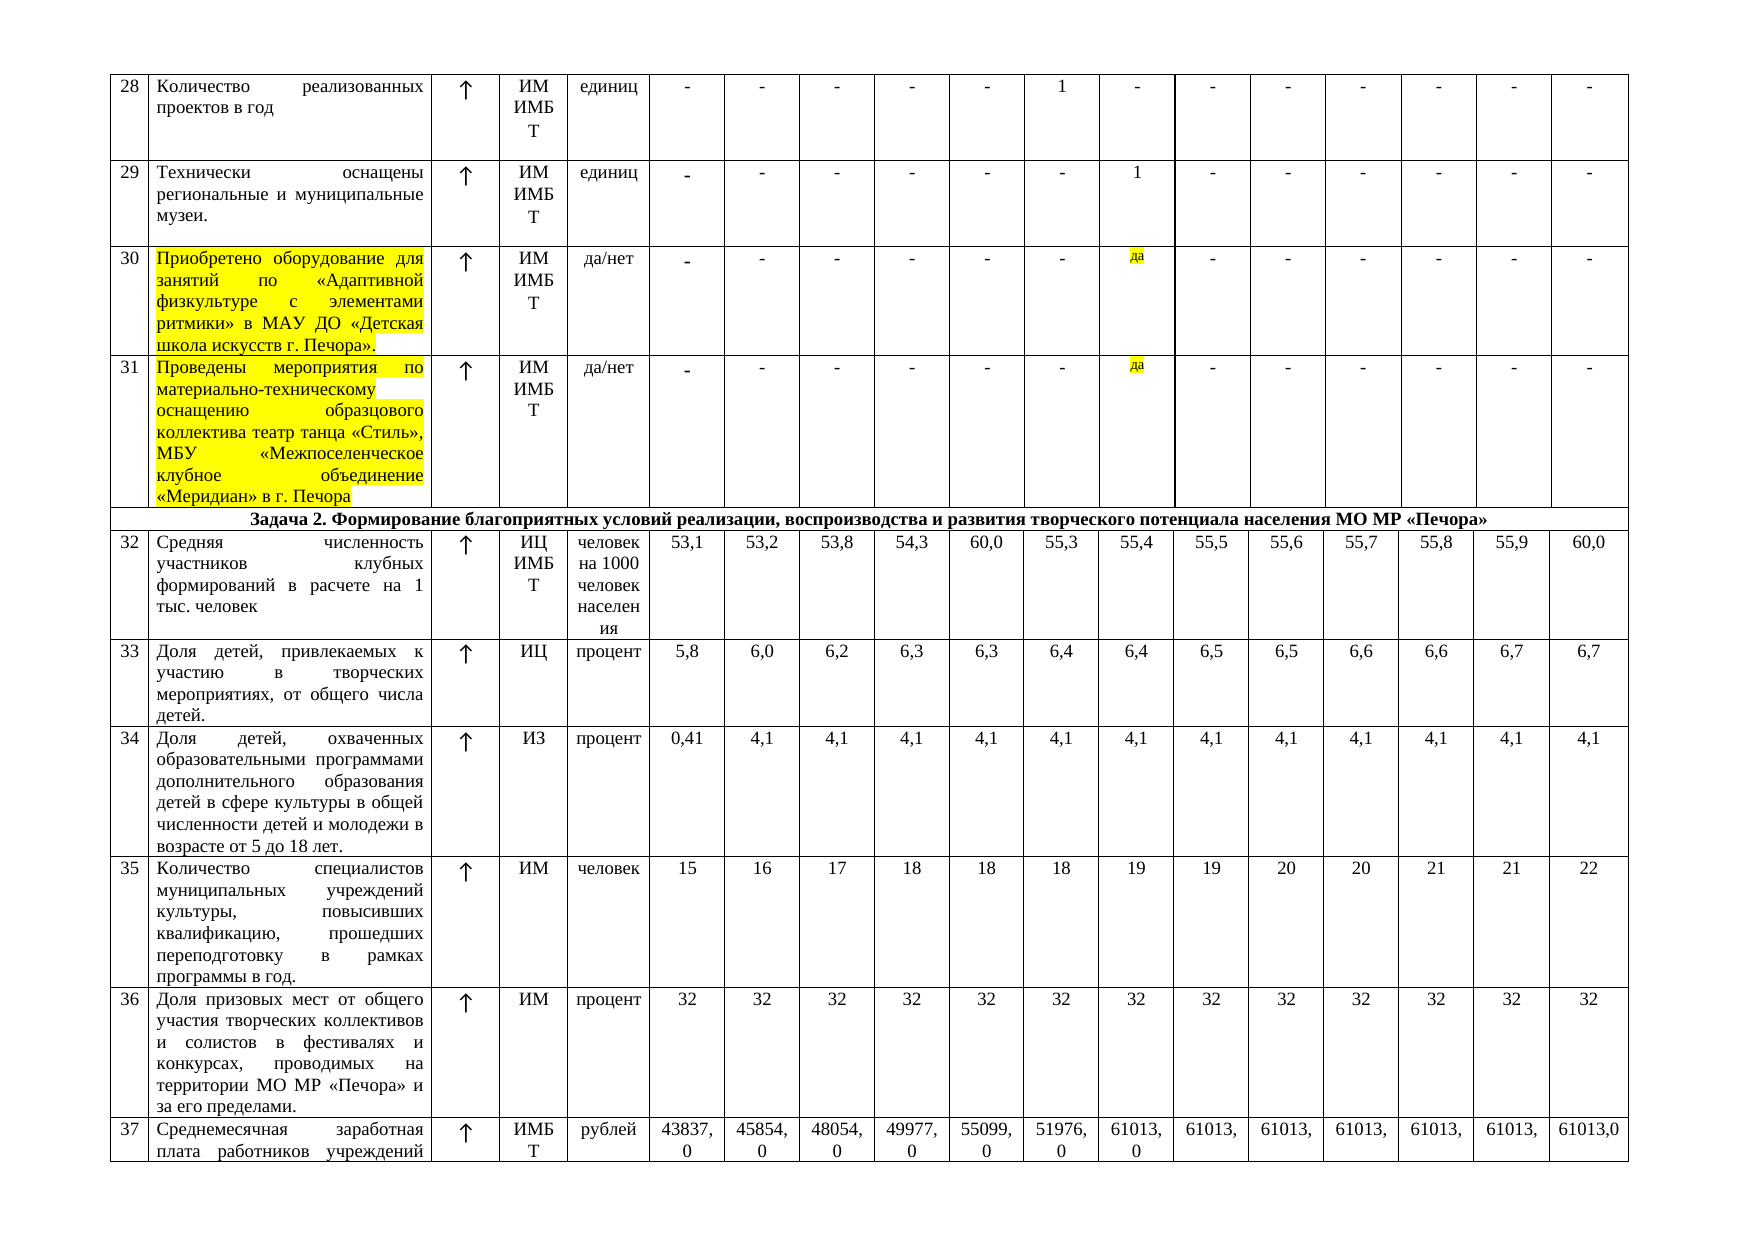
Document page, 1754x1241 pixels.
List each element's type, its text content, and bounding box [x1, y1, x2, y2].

table_cell 32 [111, 531, 148, 638]
table_cell 4,1 [1550, 727, 1628, 856]
table_cell - [950, 161, 1024, 246]
table_cell ↑ [432, 727, 499, 856]
table_cell 6,2 [800, 640, 874, 726]
table_cell 4,1 [800, 727, 874, 856]
table_cell 36 [111, 988, 148, 1117]
table_cell 5,8 [650, 640, 724, 726]
table_cell 55,4 [1099, 531, 1173, 638]
table_cell 32 [800, 988, 874, 1117]
table_cell 18 [1024, 857, 1098, 987]
table_cell 61013,0 [1550, 1118, 1628, 1161]
table_cell - [1251, 247, 1325, 355]
table_cell 6,4 [1024, 640, 1098, 726]
table_cell 20 [1249, 857, 1323, 987]
table_cell процент [568, 727, 649, 856]
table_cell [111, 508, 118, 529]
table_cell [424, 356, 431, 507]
table_cell 6,4 [1099, 640, 1173, 726]
table_cell - [1477, 75, 1551, 160]
table_cell - [1176, 75, 1250, 160]
table_cell 53,1 [650, 531, 724, 638]
table_cell ↑ [432, 75, 499, 160]
table_cell - [650, 356, 724, 507]
table_cell - [800, 356, 874, 507]
table_cell 32 [1024, 988, 1098, 1117]
table_cell ↑ [432, 356, 499, 507]
table_cell ↑ [432, 857, 499, 987]
table_cell - [950, 356, 1024, 507]
table_cell - [1100, 75, 1174, 160]
table_cell 15 [650, 857, 724, 987]
table_cell 19 [1174, 857, 1248, 987]
table_cell 4,1 [1099, 727, 1173, 856]
table_cell ИМ [500, 988, 567, 1117]
table_cell ИМ ИМБТ [500, 356, 567, 507]
table_cell 6,7 [1474, 640, 1549, 726]
table_cell - [1326, 356, 1401, 507]
table_cell - [650, 247, 724, 355]
table_cell человек [568, 857, 649, 987]
table_cell 32 [1099, 988, 1173, 1117]
table_cell - [1552, 356, 1628, 507]
table_cell 32 [1324, 988, 1398, 1117]
table_cell - [875, 75, 949, 160]
table_cell рублей [568, 1118, 649, 1161]
table_cell - [1176, 161, 1250, 246]
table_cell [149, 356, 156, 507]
table_cell 61013,0 [1324, 1118, 1398, 1161]
table_cell 18 [875, 857, 949, 987]
table_cell 22 [1550, 857, 1628, 987]
table_cell ИЦ [500, 640, 567, 726]
table_cell - [1176, 356, 1250, 507]
table_cell 60,0 [1550, 531, 1628, 638]
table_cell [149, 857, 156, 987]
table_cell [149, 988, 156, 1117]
table_cell ↑ [432, 161, 499, 246]
table_cell 6,5 [1174, 640, 1248, 726]
table_cell - [1402, 356, 1476, 507]
table_cell единиц [568, 161, 649, 246]
table_cell ↑ [432, 988, 499, 1117]
table_cell 18 [950, 857, 1023, 987]
table_cell - [1552, 247, 1628, 355]
table_cell 6,5 [1249, 640, 1323, 726]
table_cell 54,3 [875, 531, 949, 638]
table_cell 61013,0 [1174, 1118, 1248, 1161]
table_cell - [1025, 356, 1099, 507]
table_cell 55,9 [1474, 531, 1549, 638]
table_cell 55,3 [1024, 531, 1098, 638]
table_cell 19 [1099, 857, 1173, 987]
table_cell - [950, 75, 1024, 160]
table_cell 20 [1324, 857, 1398, 987]
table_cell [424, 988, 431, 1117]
table_cell 4,1 [950, 727, 1023, 856]
table_cell 55,7 [1324, 531, 1398, 638]
table_cell ИМ ИМБТ [500, 161, 567, 246]
table_cell - [1326, 247, 1401, 355]
table_cell 17 [800, 857, 874, 987]
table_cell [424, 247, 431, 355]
table_cell 32 [1249, 988, 1323, 1117]
table_cell 1 [1025, 75, 1099, 160]
table_cell 61013,0 [1474, 1118, 1549, 1161]
table_cell 32 [1550, 988, 1628, 1117]
table_cell ↑ [432, 247, 499, 355]
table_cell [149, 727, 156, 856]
table_cell - [725, 75, 799, 160]
table_cell 28 [111, 75, 148, 160]
table_cell - [1552, 161, 1628, 246]
table_cell - [1326, 75, 1401, 160]
table_cell 53,8 [800, 531, 874, 638]
table_cell 4,1 [1399, 727, 1473, 856]
table_cell ↑ [432, 531, 499, 638]
table_cell Технически оснащены региональные и муниципальные музеи. [149, 161, 431, 246]
table_cell 55,6 [1249, 531, 1323, 638]
table_cell 6,7 [1550, 640, 1628, 726]
table_cell единиц [568, 75, 649, 160]
table_cell да [1100, 247, 1174, 355]
table_cell 37 [111, 1118, 148, 1161]
table_cell 61013,0 [1249, 1118, 1323, 1161]
table_cell 29 [111, 161, 148, 246]
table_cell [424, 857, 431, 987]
table_cell 6,6 [1324, 640, 1398, 726]
table_cell 32 [1474, 988, 1549, 1117]
table_cell 16 [725, 857, 799, 987]
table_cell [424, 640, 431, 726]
table_cell - [800, 161, 874, 246]
table_cell 32 [875, 988, 949, 1117]
table_cell процент [568, 988, 649, 1117]
table_cell 61013,0 [1399, 1118, 1473, 1161]
table_cell 4,1 [1174, 727, 1248, 856]
table_cell ↑ [432, 1118, 499, 1161]
table_cell - [1326, 161, 1401, 246]
table_cell 35 [111, 857, 148, 987]
table_cell - [1552, 75, 1628, 160]
table_cell 60,0 [950, 531, 1023, 638]
table_cell - [1477, 247, 1551, 355]
table_cell - [875, 247, 949, 355]
table_cell 21 [1474, 857, 1549, 987]
table_cell - [1025, 247, 1099, 355]
table_cell 32 [725, 988, 799, 1117]
table_cell ИЦ ИМБТ [500, 531, 567, 638]
table_cell ↑ [432, 640, 499, 726]
table_cell 6,6 [1399, 640, 1473, 726]
table_cell - [650, 161, 724, 246]
table_cell 55,8 [1399, 531, 1473, 638]
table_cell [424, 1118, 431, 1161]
table_cell Количество реализованных проектов в год [149, 75, 431, 160]
table_cell - [800, 247, 874, 355]
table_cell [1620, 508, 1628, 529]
table_cell 33 [111, 640, 148, 726]
table_cell 1 [1100, 161, 1174, 246]
table_cell 4,1 [1474, 727, 1549, 856]
table_cell - [725, 161, 799, 246]
table_cell ИМ [500, 857, 567, 987]
table_cell процент [568, 640, 649, 726]
table_cell 55,5 [1174, 531, 1248, 638]
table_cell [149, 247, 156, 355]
table_cell - [725, 356, 799, 507]
table_cell - [1477, 161, 1551, 246]
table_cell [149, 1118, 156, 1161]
table_cell ИМ ИМБТ [500, 75, 567, 160]
table_cell 4,1 [725, 727, 799, 856]
table_cell 6,0 [725, 640, 799, 726]
table_cell - [1176, 247, 1250, 355]
table_cell - [875, 161, 949, 246]
table_cell 53,2 [725, 531, 799, 638]
table_cell - [1477, 356, 1551, 507]
table_cell - [725, 247, 799, 355]
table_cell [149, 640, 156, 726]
table_cell 6,3 [875, 640, 949, 726]
table_cell 31 [111, 356, 148, 507]
table_cell - [800, 75, 874, 160]
table_cell 4,1 [875, 727, 949, 856]
table_cell ИМ ИМБТ [500, 247, 567, 355]
table_cell 21 [1399, 857, 1473, 987]
table_cell 4,1 [1324, 727, 1398, 856]
table_cell - [650, 75, 724, 160]
table_cell 4,1 [1249, 727, 1323, 856]
table_cell 6,3 [950, 640, 1023, 726]
table_cell 30 [111, 247, 148, 355]
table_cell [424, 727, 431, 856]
table_cell - [1402, 247, 1476, 355]
table_cell да [1100, 356, 1174, 507]
table_cell - [1402, 75, 1476, 160]
table_cell - [875, 356, 949, 507]
table_cell 34 [111, 727, 148, 856]
table_cell - [1402, 161, 1476, 246]
table_cell да/нет [568, 247, 649, 355]
table_cell 32 [1174, 988, 1248, 1117]
table_cell - [1251, 75, 1325, 160]
table_cell 0,41 [650, 727, 724, 856]
table_cell 32 [650, 988, 724, 1117]
table_cell да/нет [568, 356, 649, 507]
table_cell 32 [950, 988, 1023, 1117]
table_cell - [1025, 161, 1099, 246]
table_cell 32 [1399, 988, 1473, 1117]
table_cell ИЗ [500, 727, 567, 856]
table_cell - [950, 247, 1024, 355]
table_cell Средняя численность участников клубных формирований в расчете на 1 тыс. человек [149, 531, 431, 638]
table_cell - [1251, 161, 1325, 246]
table_cell 4,1 [1024, 727, 1098, 856]
table_cell - [1251, 356, 1325, 507]
